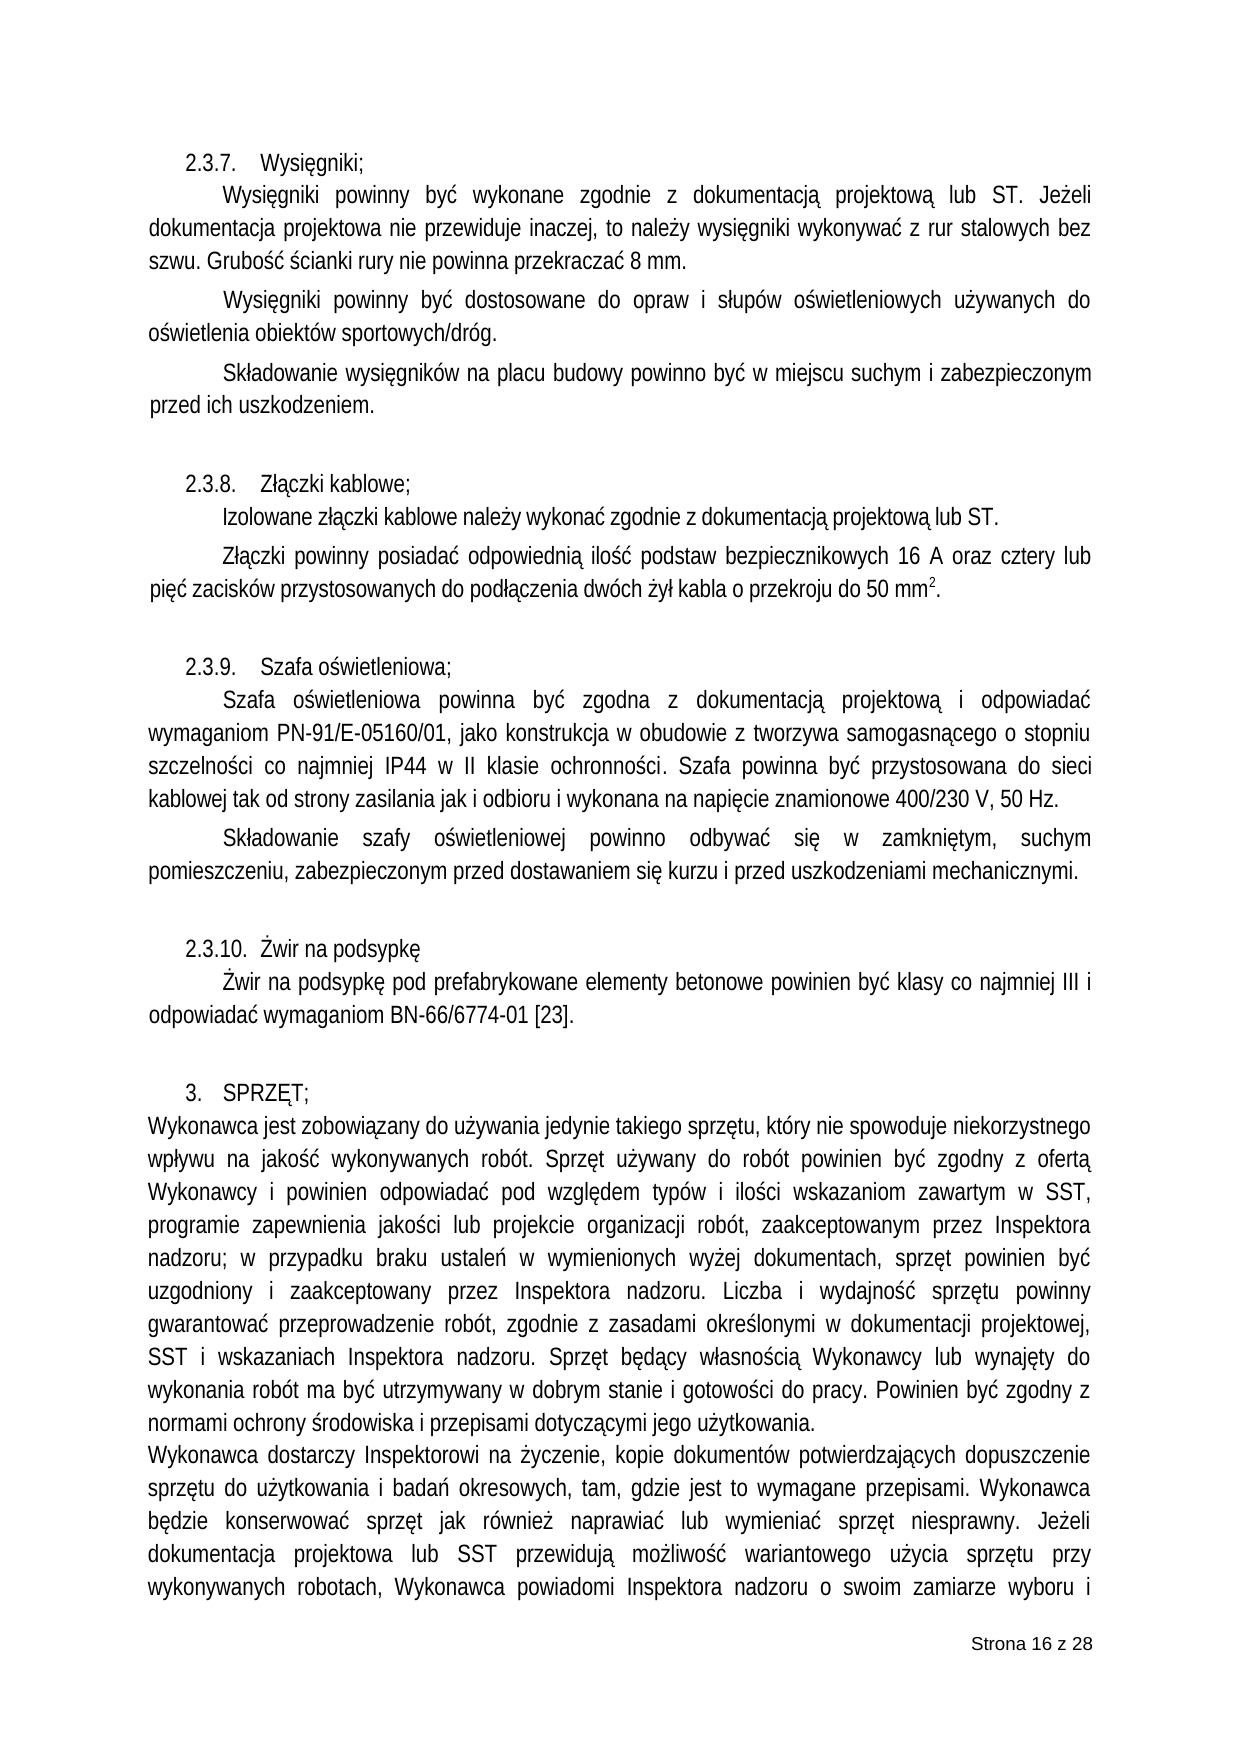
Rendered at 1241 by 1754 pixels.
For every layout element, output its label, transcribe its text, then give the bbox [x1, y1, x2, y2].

list SPRZĘT; [185, 1078, 1093, 1107]
text Złączki powinny posiadać odpowiednią ilość podstaw bezpiecznikowych oraz cztery lub pięć zacisków przystosowanych do podłączenia dwóch żył kabla o przekroju do 50 mm2. [149, 541, 1093, 602]
list Żwir na podsypkę [185, 934, 1093, 963]
text Wysięgniki powinny być wykonane zgodnie z dokumentacją projektową lub ST. Jeżeli dokumentacja projektowa nie przewiduje inaczej, to należy wysięgniki wykonywać z rur stalowych bez szwu. Grubość ścianki rury nie powinna przekraczać . [149, 181, 1093, 275]
text Składowanie wysięgników na placu budowy powinno być w miejscu suchym i zabezpieczonym przed ich uszkodzeniem. [149, 358, 1093, 419]
text Szafa oświetleniowa powinna być zgodna z dokumentacją projektową i odpowiadać wymaganiom PN-91/E-05160/01, jako konstrukcja w obudowie z tworzywa samogasnącego o stopniu szczelności co najmniej IP44 w II klasie ochronności. Szafa powinna być przystosowana do sieci kablowej tak od strony zasilania jak i odbioru i wykonana na napięcie znamionowe 400/230 V, 50 Hz. [148, 685, 1093, 812]
text Wysięgniki powinny być dostosowane do opraw i słupów oświetleniowych używanych do oświetlenia obiektów sportowych/dróg. [148, 286, 1093, 347]
list Wysięgniki; [185, 148, 1093, 176]
text Składowanie szafy oświetleniowej powinno odbywać się w zamkniętym, suchym pomieszczeniu, zabezpieczonym przed dostawaniem się kurzu i przed uszkodzeniami mechanicznymi. [148, 823, 1093, 884]
list Złączki kablowe; [185, 469, 1093, 497]
text Żwir na podsypkę pod prefabrykowane elementy betonowe powinien być klasy co najmniej III i odpowiadać wymaganiom BN-66/6774-01 [23]. [149, 967, 1093, 1029]
text Wykonawca jest zobowiązany do używania jedynie takiego sprzętu, który nie spowoduje niekorzystnego wpływu na jakość wykonywanych robót. Sprzęt używany do robót powinien być zgodny z ofertą Wykonawcy i powinien odpowiadać pod względem typów i ilości wskazaniom zawartym w SST, programie zapewnienia jakości lub projekcie organizacji robót, zaakceptowanym przez Inspektora nadzoru; w przypadku braku ustaleń w wymienionych wyżej dokumentach, sprzęt powinien być uzgodniony i zaakceptowany przez Inspektora nadzoru. Liczba i wydajność sprzętu powinny gwarantować przeprowadzenie robót, zgodnie z zasadami określonymi w dokumentacji projektowej, SST i wskazaniach Inspektora nadzoru. Sprzęt będący własnością Wykonawcy lub wynajęty do wykonania robót ma być utrzymywany w dobrym stanie i gotowości do pracy. Powinien być zgodny z normami ochrony środowiska i przepisami dotyczącymi jego użytkowania. [148, 1111, 1093, 1436]
text Izolowane złączki kablowe należy wykonać zgodnie z dokumentacją projektową lub ST. [149, 502, 1093, 530]
list Szafa oświetleniowa; [185, 652, 1093, 681]
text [148, 1441, 1093, 1601]
